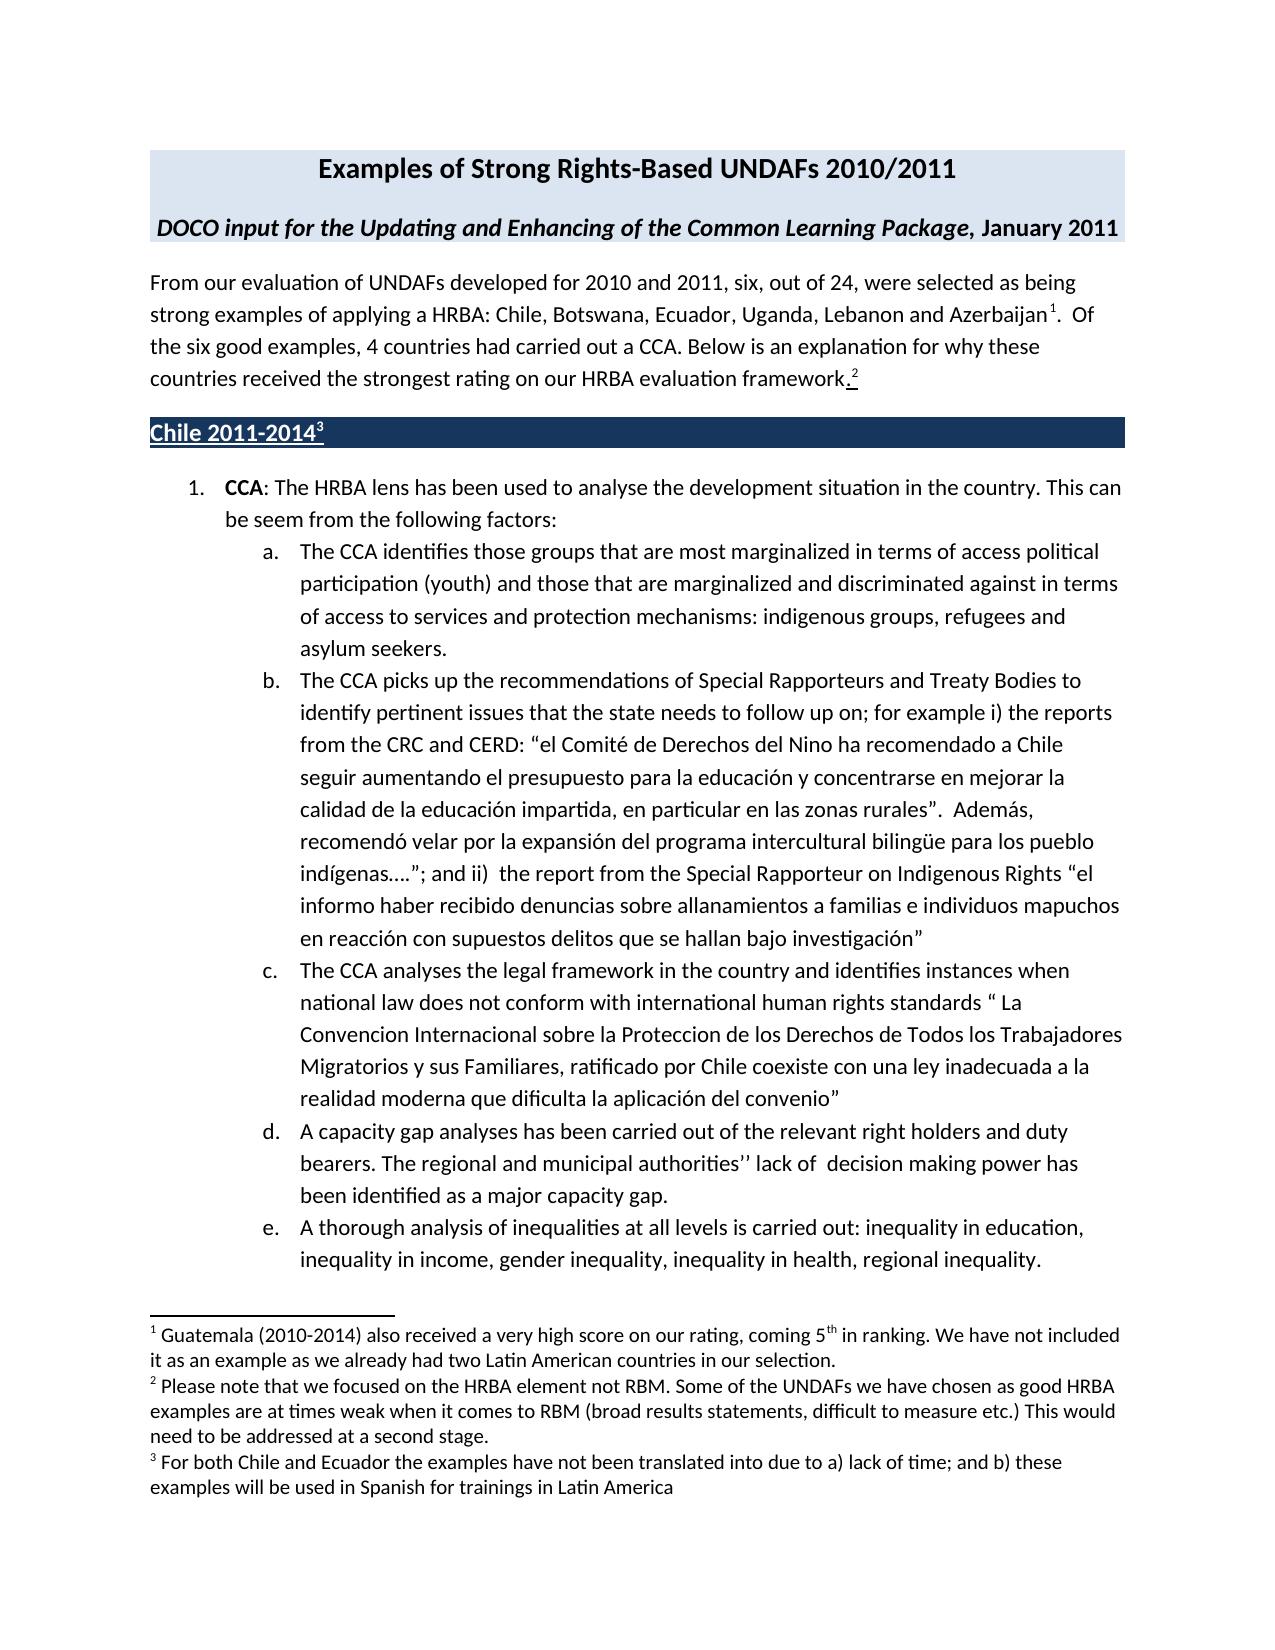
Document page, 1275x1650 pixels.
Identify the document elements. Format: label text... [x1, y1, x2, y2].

text DOCO input for the Updating and Enhancing of the Common Learning Package, January 2011 [150, 212, 1125, 242]
text Examples of Strong Rights-Based UNDAFs 2010/2011 [150, 150, 1125, 186]
list The CCA identifies those groups that are most marginalized in terms of access political participation (youth) and those that are marginalized and discriminated against in terms of access to services and protection mechanisms: indigenous groups, refugees and asylum seekers. [262, 537, 1125, 662]
list A thorough analysis of inequalities at all levels is carried out: inequality in education, inequality in income, gender inequality, inequality in health, regional inequality. [262, 1213, 1125, 1273]
list CCA: The HRBA lens has been used to analyse the development situation in the country. This can be seem from the following factors: [187, 473, 1125, 533]
text From our evaluation of UNDAFs developed for 2010 and 2011, six, out of 24, were selected as being strong examples of applying a HRBA: Chile, Botswana, Ecuador, Uganda, Lebanon and Azerbaijan. Of the six good examples, 4 countries had carried out a CCA. Below is an explanation for why these countries received the strongest rating on our HRBA evaluation framework. [150, 268, 1125, 392]
list The CCA picks up the recommendations of Special Rapporteurs and Treaty Bodies to identify pertinent issues that the state needs to follow up on; for example i) the reports from the CRC and CERD: “el Comité de Derechos del Nino ha recomendado a Chile seguir aumentando el presupuesto para la educación y concentrarse en mejorar la calidad de la educación impartida, en particular en las zonas rurales”. Además, recomendó velar por la expansión del programa intercultural bilingüe para los pueblo indígenas….”; and ii) the report from the Special Rapporteur on Indigenous Rights “el informo haber recibido denuncias sobre allanamientos a familias e individuos mapuchos en reacción con supuestos delitos que se hallan bajo investigación” [262, 666, 1125, 952]
list The CCA analyses the legal framework in the country and identifies instances when national law does not conform with international human rights standards “ La Convencion Internacional sobre la Proteccion de los Derechos de Todos los Trabajadores Migratorios y sus Familiares, ratificado por Chile coexiste con una ley inadecuada a la realidad moderna que dificulta la aplicación del convenio” [262, 956, 1125, 1113]
text Chile 2011-2014 [150, 417, 1125, 448]
list A capacity gap analyses has been carried out of the relevant right holders and duty bearers. The regional and municipal authorities’’ lack of decision making power has been identified as a major capacity gap. [262, 1117, 1125, 1209]
